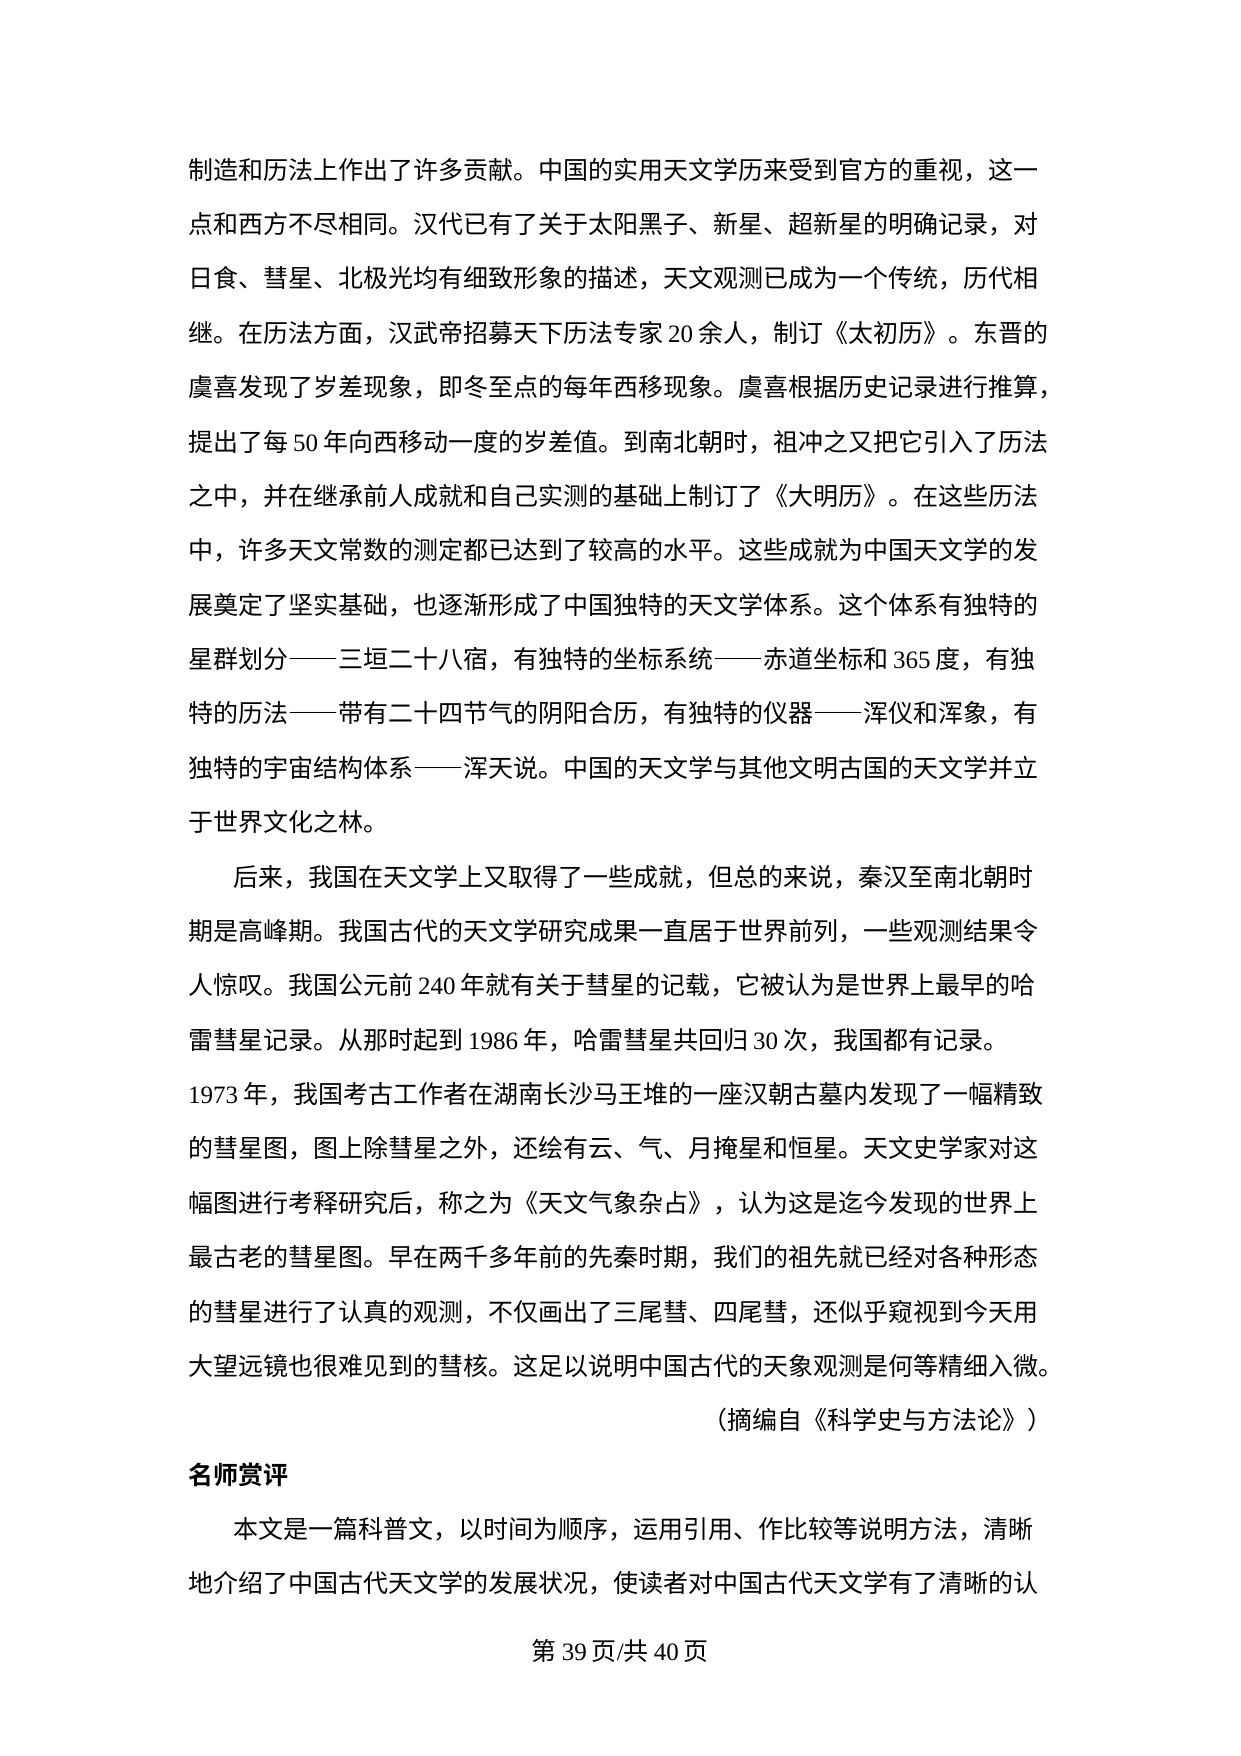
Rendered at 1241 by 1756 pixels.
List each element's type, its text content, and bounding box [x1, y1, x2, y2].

text 名师赏评 [188, 1455, 1052, 1491]
text （摘编自《科学史与方法论》） [188, 1401, 1052, 1437]
text 后来，我国在天文学上又取得了一些成就，但总的来说，秦汉至南北朝时期是高峰期。我国古代的天文学研究成果一直居于世界前列，一些观测结果令人惊叹。我国公元前240年就有关于彗星的记载，它被认为是世界上最早的哈雷彗星记录。从那时起到1986年，哈雷彗星共回归30次，我国都有记录。1973年，我国考古工作者在湖南长沙马王堆的一座汉朝古墓内发现了一幅精致的彗星图，图上除彗星之外，还绘有云、气、月掩星和恒星。天文史学家对这幅图进行考释研究后，称之为《天文气象杂占》，认为这是迄今发现的世界上最古老的彗星图。早在两千多年前的先秦时期，我们的祖先就已经对各种形态的彗星进行了认真的观测，不仅画出了三尾彗、四尾彗，还似乎窥视到今天用大望远镜也很难见到的彗核。这足以说明中国古代的天象观测是何等精细入微。 [188, 857, 1052, 1383]
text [188, 1509, 1052, 1600]
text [188, 150, 1052, 839]
